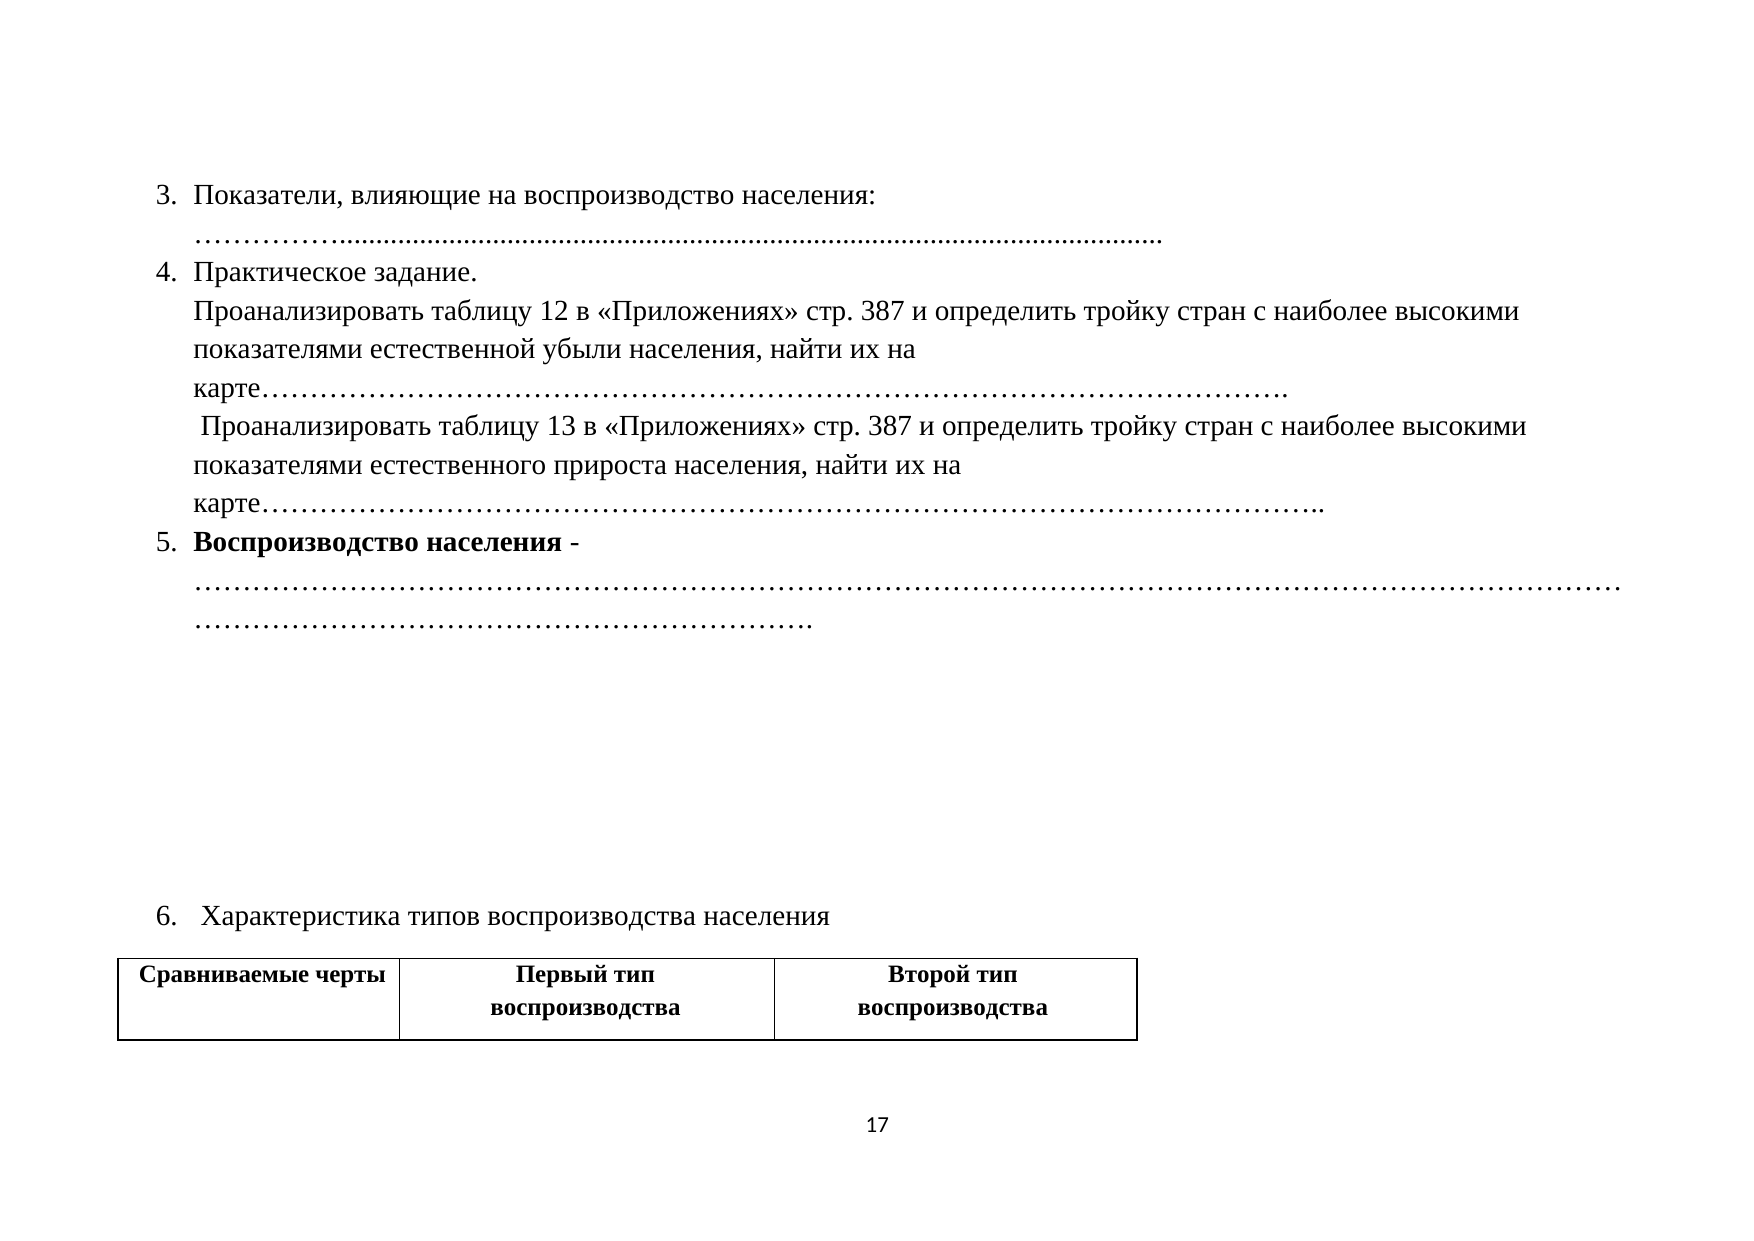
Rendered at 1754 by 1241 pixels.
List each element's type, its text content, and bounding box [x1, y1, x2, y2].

list Практическое задание. [156, 254, 1636, 288]
table_header Первый тип воспроизводства [400, 959, 774, 1039]
table_header Второй тип воспроизводства [775, 959, 1136, 1039]
list Воспроизводство населения - …………………………………………………………………………………………………………………………………………………………………………………………. [156, 524, 1636, 635]
list Проанализировать таблицу 13 в «Приложениях» стр. 387 и определить тройку стран с наиболее высокими показателями естественного прироста населения, найти их на карте……………………………………………………………………………………………….. [193, 408, 1636, 519]
table_header Сравниваемые черты [119, 959, 399, 1039]
list Показатели, влияющие на воспроизводство населения: ……………................................................................................................................. [156, 177, 1636, 249]
list Проанализировать таблицу 12 в «Приложениях» стр. 387 и определить тройку стран с наиболее высокими показателями естественной убыли населения, найти их на карте……………………………………………………………………………………………. [193, 293, 1636, 403]
list Характеристика типов воспроизводства населения [156, 898, 1636, 932]
